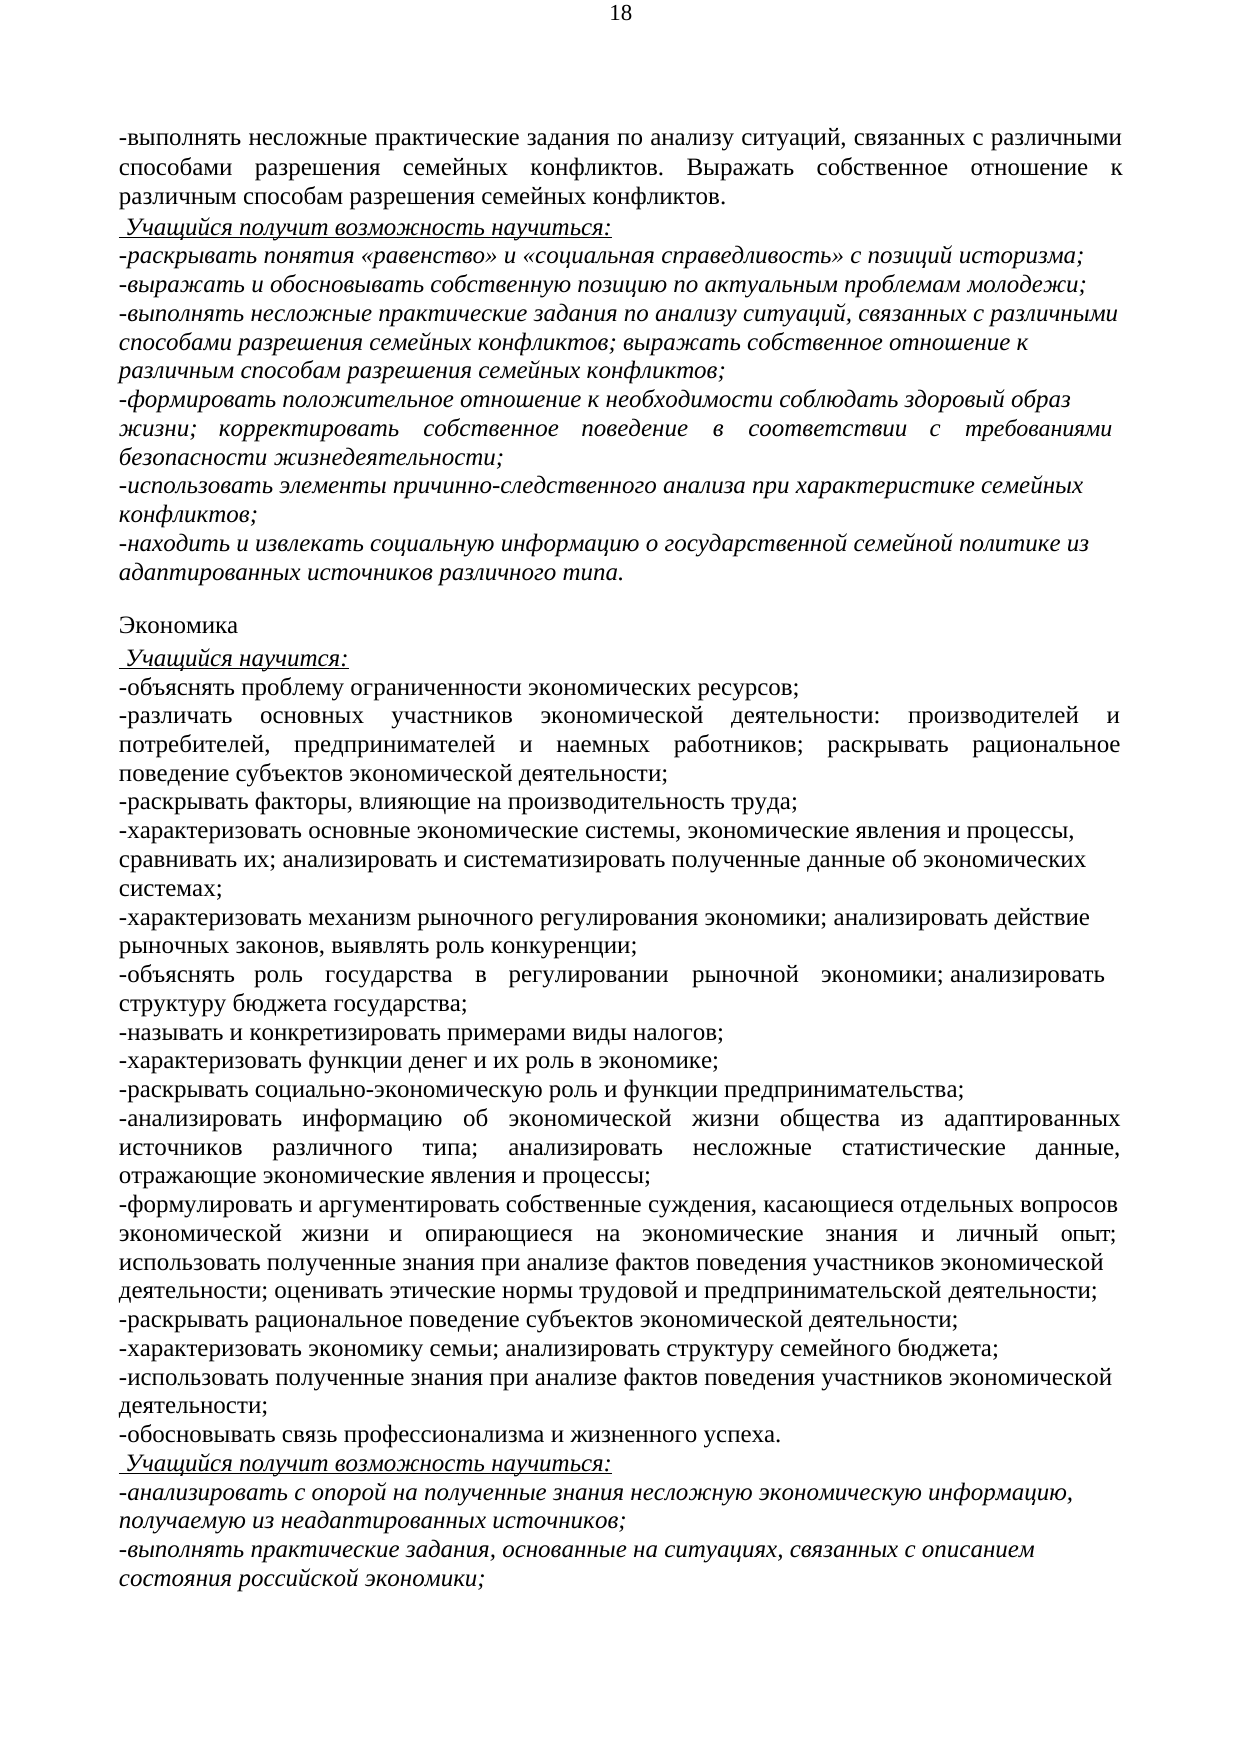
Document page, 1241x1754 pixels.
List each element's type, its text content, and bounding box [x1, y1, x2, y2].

text Учащийся научится: [119, 643, 1194, 672]
text -характеризовать функции денег и их роль в экономике; [119, 1045, 1194, 1074]
text -использовать элементы причинно-следственного анализа при характеристике семейных конфликтов; [119, 470, 1086, 528]
text -характеризовать экономику семьи; анализировать структуру семейного бюджета; [119, 1333, 1194, 1362]
text -выражать и обосновывать собственную позицию по актуальным проблемам молодежи; [119, 269, 1194, 298]
text -формулировать и аргументировать собственные суждения, касающиеся отдельных вопросов экономической жизни и опирающиеся на экономические знания и личный опыт; использовать полученные знания при анализе фактов поведения участников экономической деятельности; оценивать этические нормы трудовой и предпринимательской деятельности; [119, 1189, 1120, 1304]
text -выполнять практические задания, основанные на ситуациях, связанных с описанием состояния российской экономики; [119, 1534, 1102, 1592]
text -объяснять проблему ограниченности экономических ресурсов; [119, 672, 1194, 701]
text -находить и извлекать социальную информацию о государственной семейной политике из адаптированных источников различного типа. [119, 528, 1092, 585]
text -различать основных участников экономической деятельности: производителей и потребителей, предпринимателей и наемных работников; раскрывать рациональное поведение субъектов экономической деятельности; [119, 701, 1121, 787]
text -формировать положительное отношение к необходимости соблюдать здоровый образ жизни; корректировать собственное поведение в соответствии с требованиями безопасности жизнедеятельности; [119, 384, 1114, 470]
text -называть и конкретизировать примерами виды налогов; [119, 1017, 1194, 1045]
text Учащийся получит возможность научиться: [119, 1448, 1194, 1477]
text -обосновывать связь профессионализма и жизненного успеха. [119, 1419, 1194, 1448]
text -анализировать с опорой на полученные знания несложную экономическую информацию, получаемую из неадаптированных источников; [119, 1477, 1076, 1534]
text -использовать полученные знания при анализе фактов поведения участников экономической деятельности; [119, 1362, 1167, 1419]
text -раскрывать факторы, влияющие на производительность труда; [119, 787, 1194, 815]
text -выполнять несложные практические задания по анализу ситуаций, связанных с различными способами разрешения семейных конфликтов; выражать собственное отношение к различным способам разрешения семейных конфликтов; [119, 298, 1121, 384]
text -объяснять роль государства в регулировании рыночной экономики; анализировать структуру бюджета государства; [119, 959, 1117, 1017]
text Экономика [119, 611, 1194, 639]
text -раскрывать понятия «равенство» и «социальная справедливость» с позиций историзма; [119, 240, 1194, 269]
text -характеризовать основные экономические системы, экономические явления и процессы, сравнивать их; анализировать и систематизировать полученные данные об экономических системах; [119, 815, 1167, 902]
text Учащийся получит возможность научиться: [119, 212, 1194, 240]
text -характеризовать механизм рыночного регулирования экономики; анализировать действие рыночных законов, выявлять роль конкуренции; [119, 902, 1093, 959]
text -раскрывать рациональное поведение субъектов экономической деятельности; [119, 1304, 1194, 1333]
text -выполнять несложные практические задания по анализу ситуаций, связанных с различными способами разрешения семейных конфликтов. Выражать собственное отношение к различным способам разрешения семейных конфликтов. [119, 122, 1123, 210]
text -анализировать информацию об экономической жизни общества из адаптированных источников различного типа; анализировать несложные статистические данные, отражающие экономические явления и процессы; [119, 1103, 1121, 1189]
text -раскрывать социально-экономическую роль и функции предпринимательства; [119, 1074, 1194, 1103]
